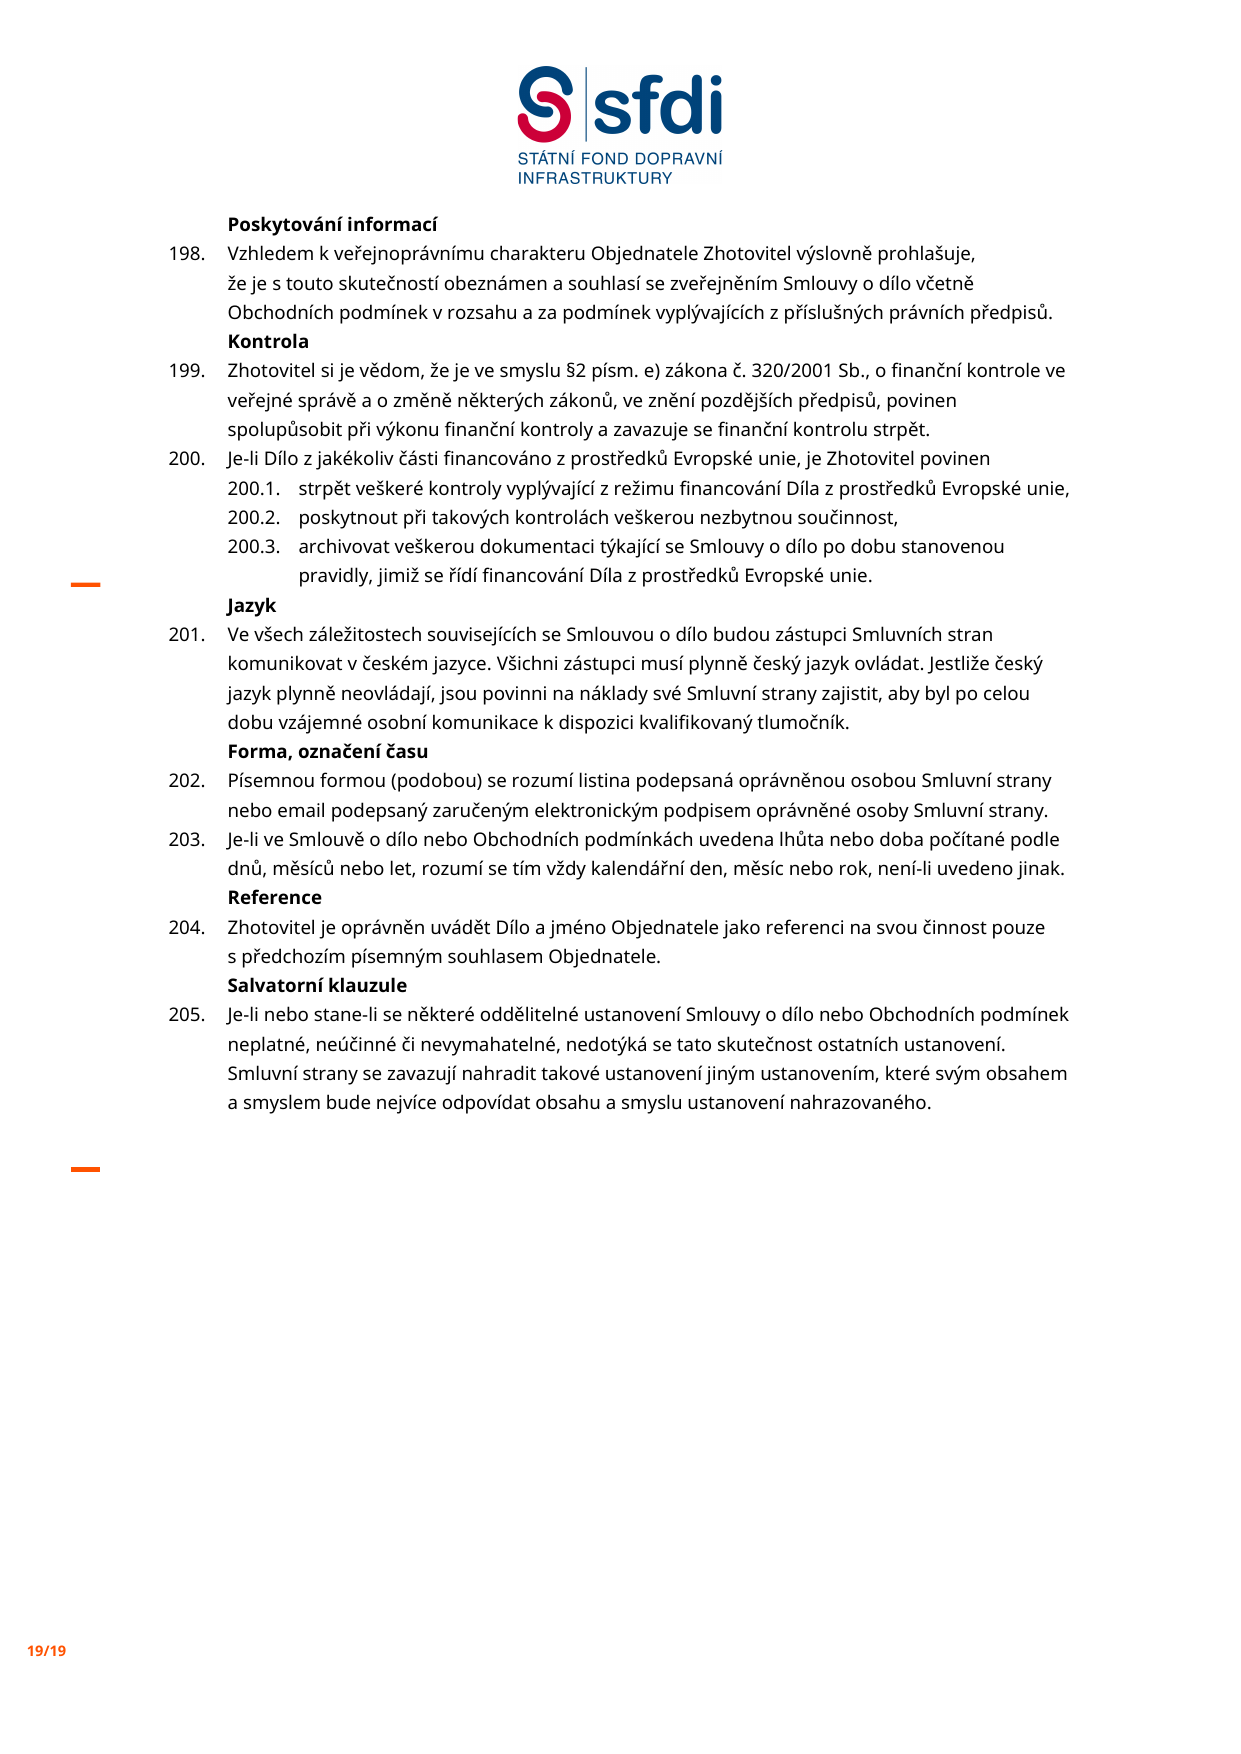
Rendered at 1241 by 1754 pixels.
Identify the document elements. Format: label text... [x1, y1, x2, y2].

list strpět veškeré kontroly vyplývající z režimu financování Díla z prostředků Evropské unie, [227, 475, 1072, 500]
list poskytnout při takových kontrolách veškerou nezbytnou součinnost, [227, 504, 1072, 530]
text Poskytování informací [227, 211, 1072, 237]
list Ve všech záležitostech souvisejících se Smlouvou o dílo budou zástupci Smluvních stran komunikovat v českém jazyce. Všichni zástupci musí plynně český jazyk ovládat. Jestliže český jazyk plynně neovládají, jsou povinni na náklady své Smluvní strany zajistit, aby byl po celou dobu vzájemné osobní komunikace k dispozici kvalifikovaný tlumočník. [168, 621, 1072, 734]
list Písemnou formou (podobou) se rozumí listina podepsaná oprávněnou osobou Smluvní strany nebo email podepsaný zaručeným elektronickým podpisem oprávněné osoby Smluvní strany. [168, 768, 1072, 822]
list Je-li nebo stane-li se některé oddělitelné ustanovení Smlouvy o dílo nebo Obchodních podmínek neplatné, neúčinné či nevymahatelné, nedotýká se tato skutečnost ostatních ustanovení. Smluvní strany se zavazují nahradit takové ustanovení jiným ustanovením, které svým obsahem a smyslem bude nejvíce odpovídat obsahu a smyslu ustanovení nahrazovaného. [168, 1002, 1072, 1115]
list Zhotovitel si je vědom, že je ve smyslu §2 písm. e) zákona č. 320/2001 Sb., o finanční kontrole ve veřejné správě a o změně některých zákonů, ve znění pozdějších předpisů, povinen spolupůsobit při výkonu finanční kontroly a zavazuje se finanční kontrolu strpět. [168, 358, 1072, 442]
list Je-li ve Smlouvě o dílo nebo Obchodních podmínkách uvedena lhůta nebo doba počítané podle dnů, měsíců nebo let, rozumí se tím vždy kalendářní den, měsíc nebo rok, není-li uvedeno jinak. [168, 826, 1072, 881]
list archivovat veškerou dokumentaci týkající se Smlouvy o dílo po dobu stanovenou pravidly, jimiž se řídí financování Díla z prostředků Evropské unie. [227, 533, 1072, 588]
list Je-li Dílo z jakékoliv části financováno z prostředků Evropské unie, je Zhotovitel povinen [168, 446, 1072, 471]
text Salvatorní klauzule [227, 972, 1072, 998]
text Kontrola [227, 328, 1072, 354]
text Forma, označení času [227, 738, 1072, 764]
list Vzhledem k veřejnoprávnímu charakteru Objednatele Zhotovitel výslovně prohlašuje, že je s touto skutečností obeznámen a souhlasí se zveřejněním Smlouvy o dílo včetně Obchodních podmínek v rozsahu a za podmínek vyplývajících z příslušných právních předpisů. [168, 241, 1072, 325]
text Reference [227, 885, 1072, 910]
picture [517, 65, 723, 184]
text Jazyk [227, 592, 1072, 617]
list Zhotovitel je oprávněn uvádět Dílo a jméno Objednatele jako referenci na svou činnost pouze s předchozím písemným souhlasem Objednatele. [168, 914, 1072, 969]
